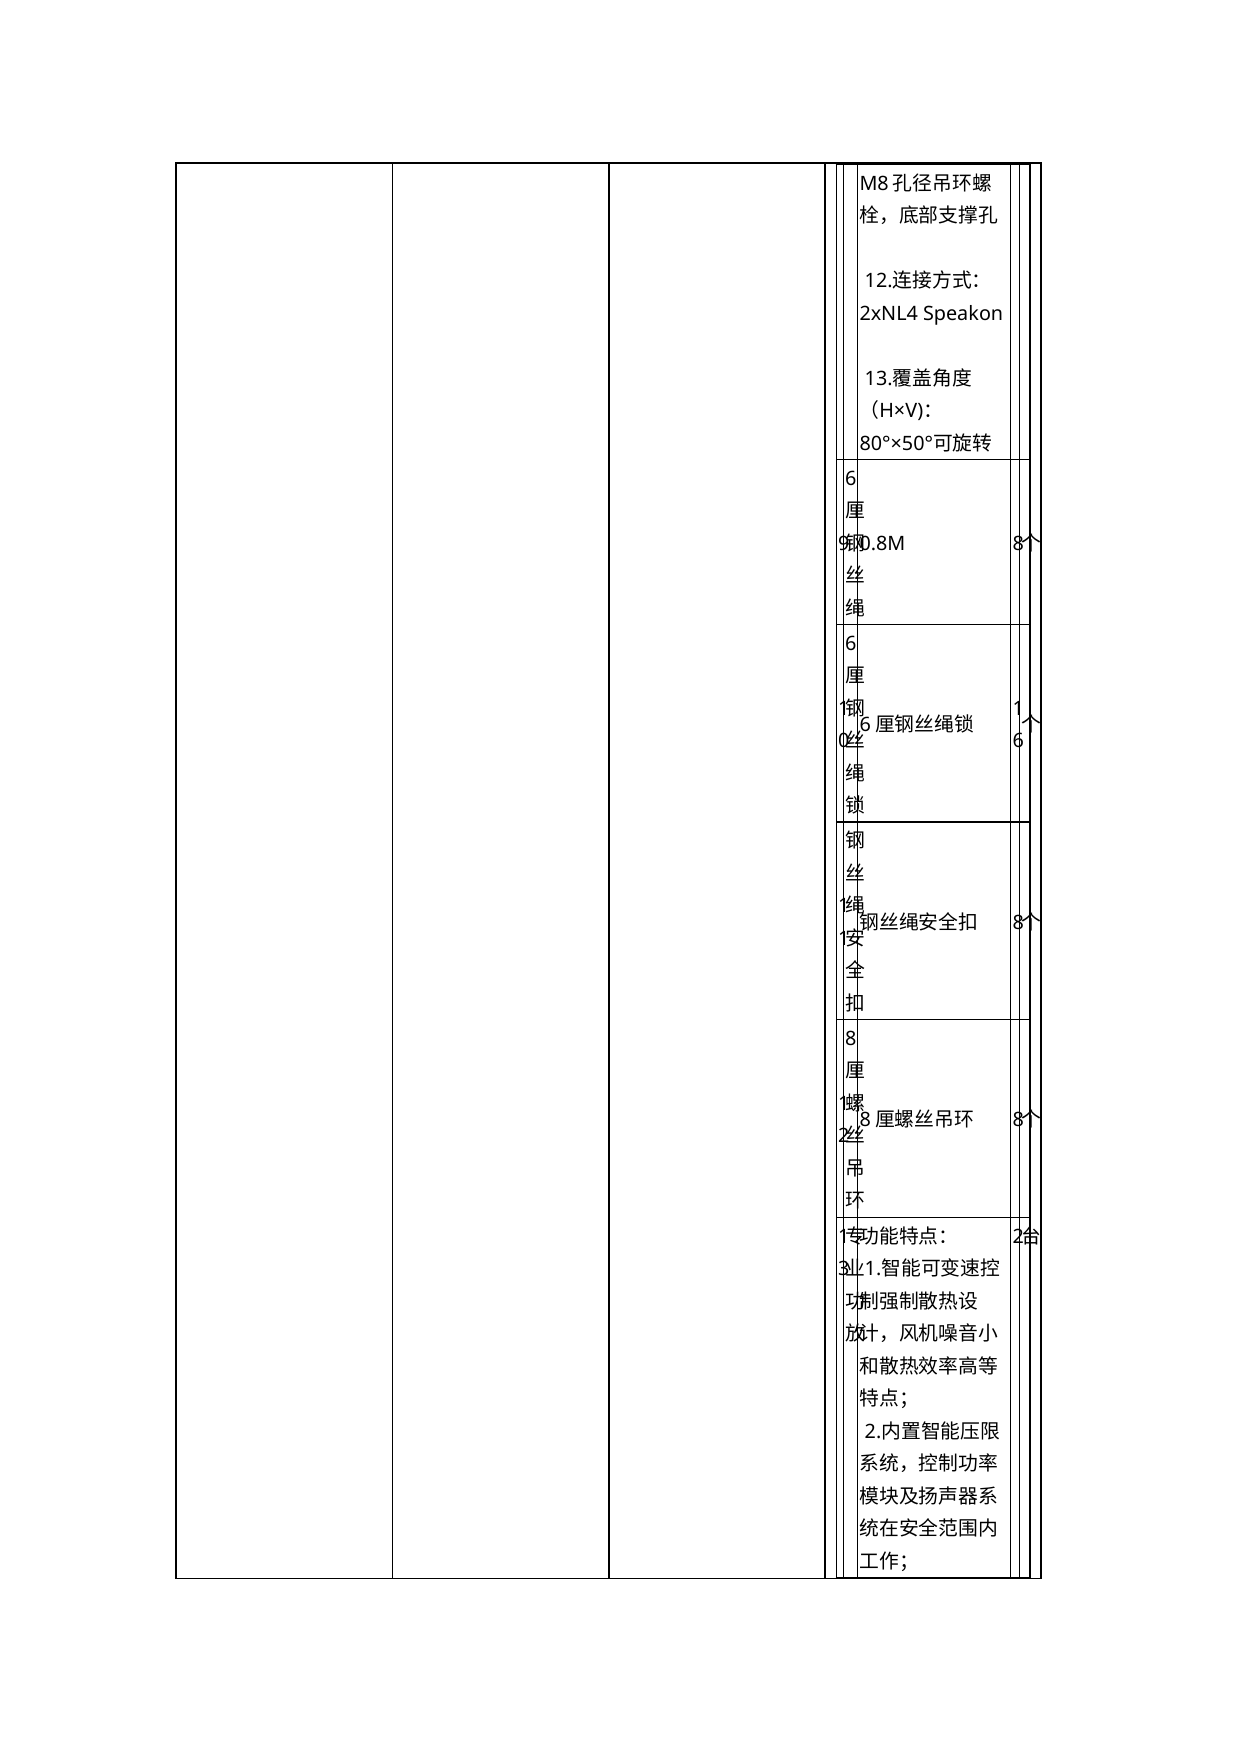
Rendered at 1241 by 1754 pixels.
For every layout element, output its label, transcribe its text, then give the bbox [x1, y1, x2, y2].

table_cell [1011, 165, 1019, 459]
table_cell [1020, 823, 1029, 1019]
table_cell [844, 545, 857, 624]
table_cell [826, 164, 836, 1578]
table_cell [1020, 625, 1029, 821]
table_cell 1 [393, 164, 608, 1578]
table_cell [1020, 460, 1029, 624]
table_cell [858, 823, 1010, 1019]
table_cell [1011, 823, 1019, 1019]
table_cell ★ [177, 164, 392, 1578]
table_cell [837, 625, 843, 821]
table_cell [1031, 1113, 1040, 1578]
table_cell [1011, 1218, 1019, 1577]
table_cell [1031, 164, 1040, 541]
table_cell [844, 625, 857, 746]
table_cell 1 [610, 164, 824, 1578]
table_cell [1031, 537, 1040, 722]
table_cell [1020, 1218, 1029, 1577]
table_cell [844, 747, 857, 821]
table_cell [844, 1218, 857, 1274]
table_cell [844, 1275, 857, 1577]
table_cell [844, 1020, 857, 1141]
table_cell [858, 1020, 1010, 1217]
table_cell [858, 165, 1010, 459]
table_cell [1031, 718, 1040, 920]
table_cell [1020, 1020, 1029, 1217]
table_cell [1011, 460, 1019, 624]
table_cell [1020, 165, 1029, 459]
table_cell [858, 1218, 1010, 1577]
table_cell [844, 165, 857, 459]
table_cell [837, 1218, 843, 1577]
table_cell [837, 823, 843, 1019]
table_cell [844, 460, 857, 537]
table_cell [844, 1142, 857, 1217]
table_cell [837, 1020, 843, 1217]
table_cell [858, 460, 1010, 624]
table_cell [1011, 625, 1019, 821]
table_cell [1031, 916, 1040, 1117]
table_cell [837, 460, 843, 624]
table_cell [844, 823, 857, 1019]
table_cell [858, 625, 1010, 821]
table_cell [1011, 1020, 1019, 1217]
table_cell [837, 165, 843, 459]
